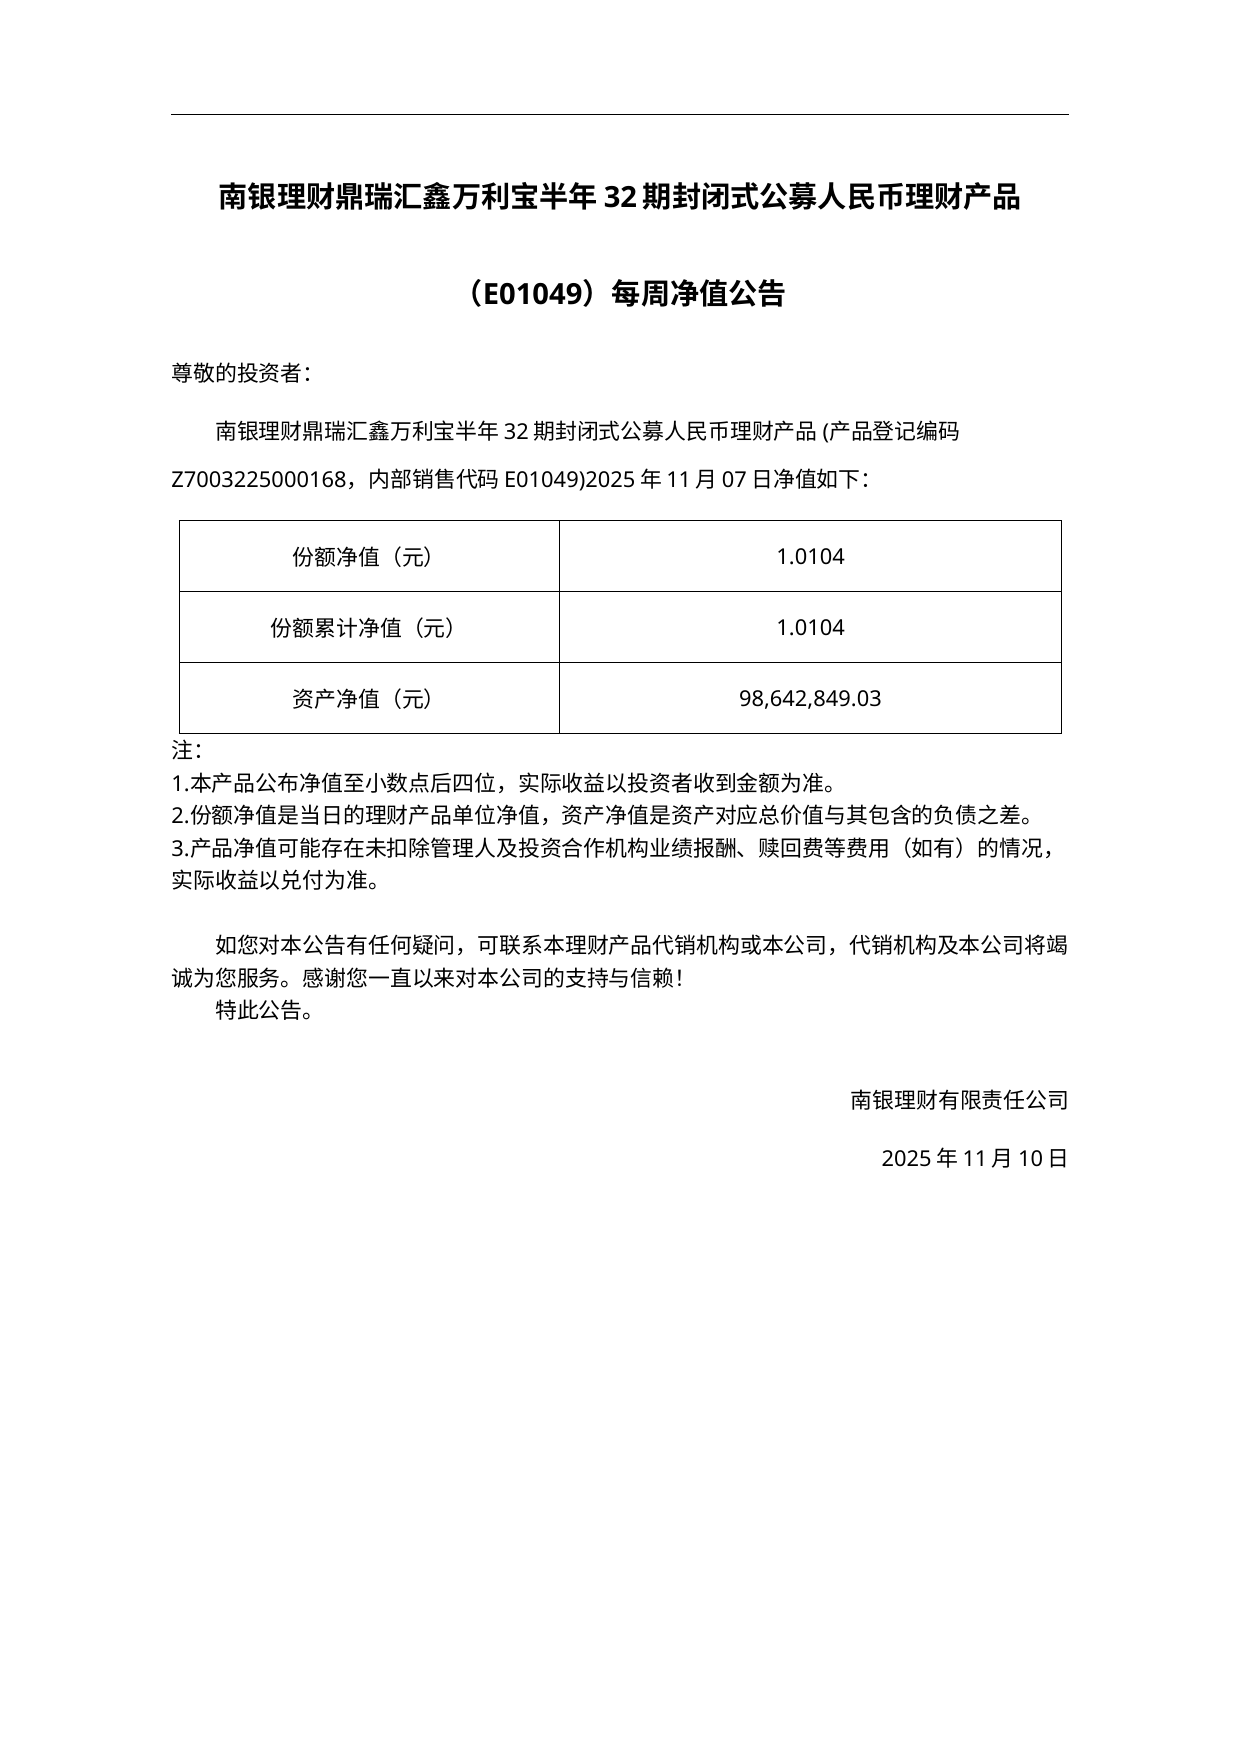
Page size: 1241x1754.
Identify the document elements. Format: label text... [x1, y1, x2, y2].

text 尊敬的投资者： [171, 355, 1069, 388]
text 2.份额净值是当日的理财产品单位净值，资产净值是资产对应总价值与其包含的负债之差。 [171, 798, 1069, 830]
text 南银理财有限责任公司 [171, 1082, 1069, 1115]
text 南银理财鼎瑞汇鑫万利宝半年32期封闭式公募人民币理财产品 (产品登记编码Z7003225000168，内部销售代码E01049)2025年11月07日净值如下： [171, 413, 1069, 494]
table_cell 1.0104 [560, 592, 1061, 662]
text 1.本产品公布净值至小数点后四位，实际收益以投资者收到金额为准。 [171, 765, 1069, 798]
table_cell 份额累计净值（元） [180, 592, 559, 662]
table_cell 98,642,849.03 [560, 663, 1061, 733]
text 如您对本公告有任何疑问，可联系本理财产品代销机构或本公司，代销机构及本公司将竭诚为您服务。感谢您一直以来对本公司的支持与信赖！ [171, 928, 1069, 993]
text 注： [171, 733, 1069, 765]
text 南银理财鼎瑞汇鑫万利宝半年32期封闭式公募人民币理财产品（E01049）每周净值公告 [171, 162, 1069, 324]
table_header 1.0104 [560, 521, 1061, 591]
table_header 份额净值（元） [180, 521, 559, 591]
table_cell 资产净值（元） [180, 663, 559, 733]
text 特此公告。 [171, 993, 1069, 1025]
text 2025年11月10日 [171, 1140, 1069, 1173]
text 3.产品净值可能存在未扣除管理人及投资合作机构业绩报酬、赎回费等费用（如有）的情况，实际收益以兑付为准。 [171, 830, 1069, 895]
